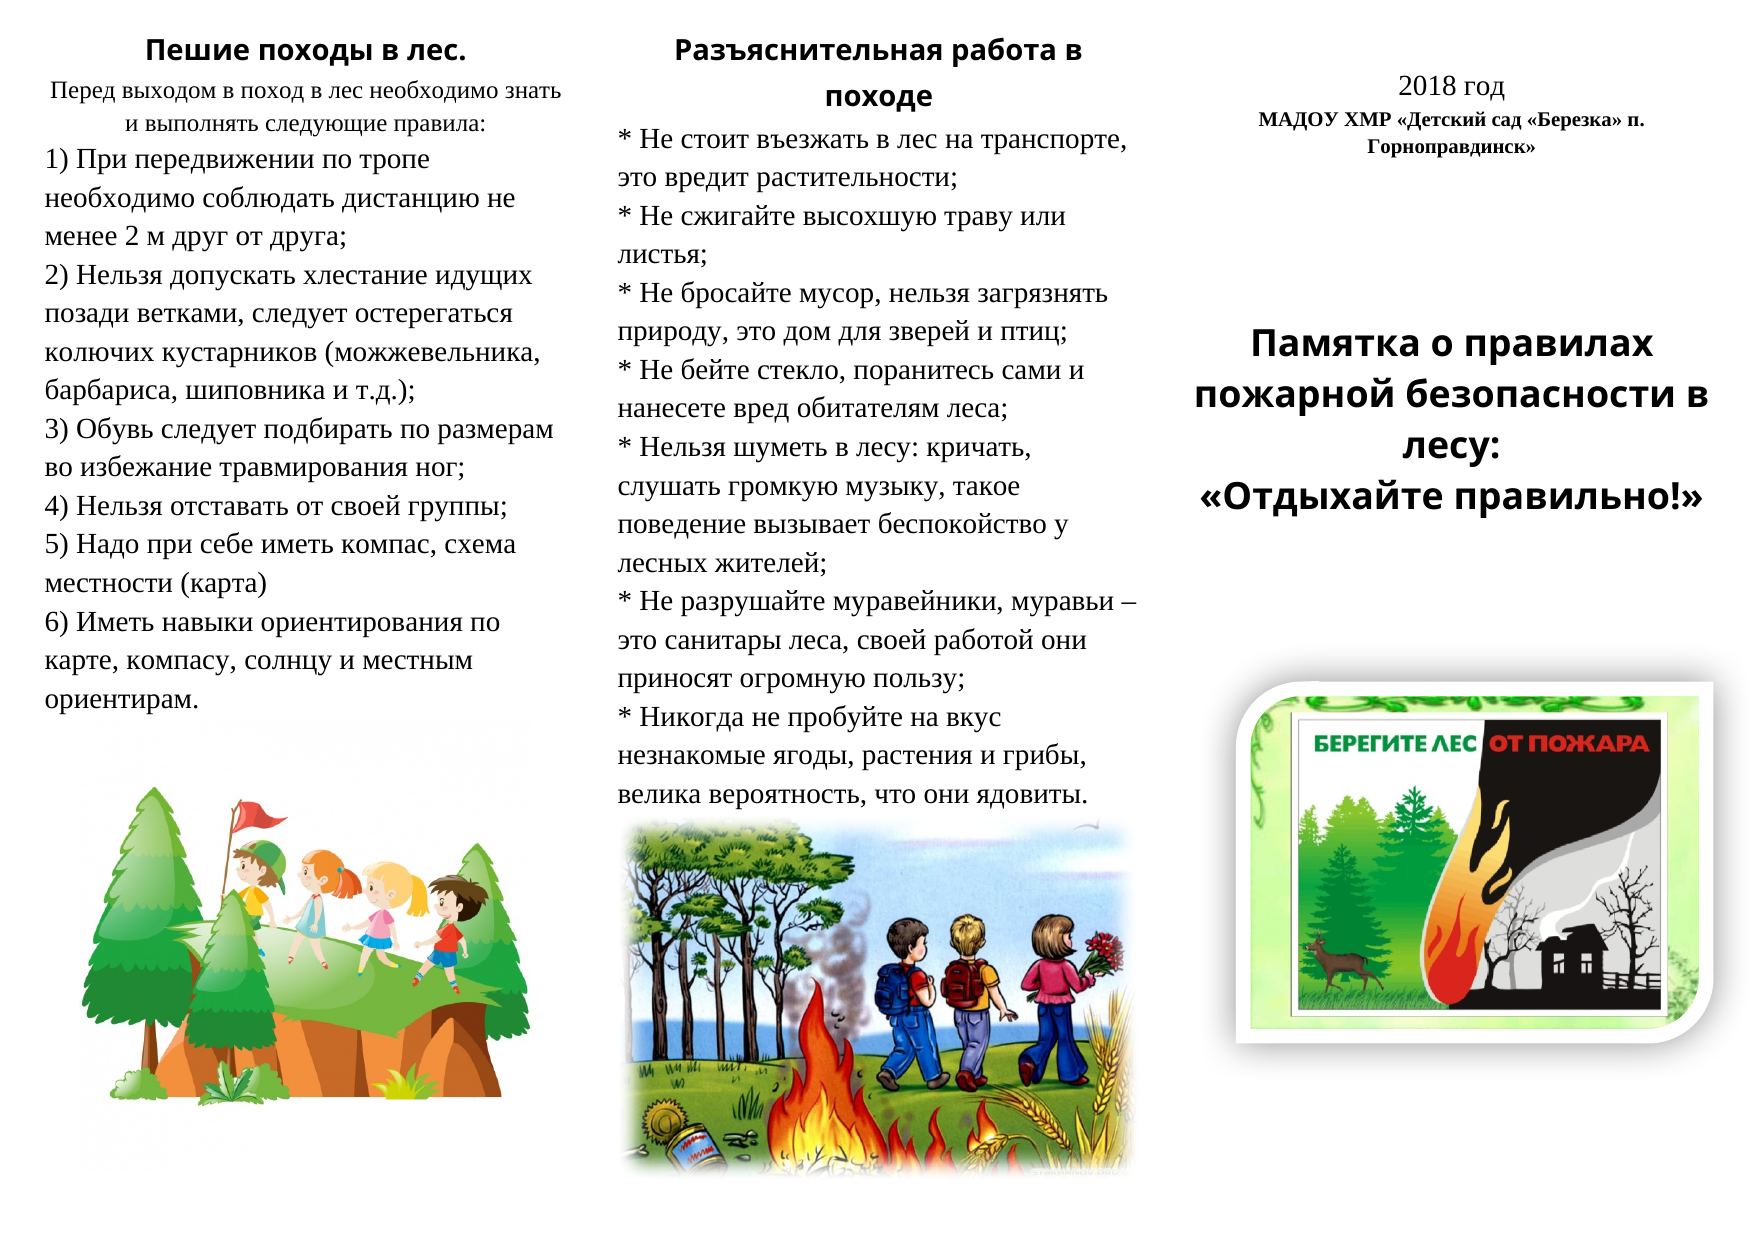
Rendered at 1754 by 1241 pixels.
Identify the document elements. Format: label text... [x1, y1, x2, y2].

text МАДОУ ХМР «Детский сад «Березка» п. Горноправдинск» [1190, 107, 1713, 158]
text * Не бейте стекло, поранитесь сами и нанесете вред обитателям леса; [617, 352, 1140, 424]
text 4) Нельзя отставать от своей группы; [44, 488, 567, 522]
text * Не бросайте мусор, нельзя загрязнять природу, это дом для зверей и птиц; [617, 275, 1140, 347]
text Разъяснительная работа в походе [617, 29, 1140, 115]
text * Нельзя шуметь в лесу: кричать, слушать громкую музыку, такое поведение вызывает беспокойство у лесных жителей; [617, 429, 1140, 578]
text 2) Нельзя допускать хлестание идущих позади ветками, следует остерегаться колючих кустарников (можжевельника, барбариса, шиповника и т.д.); [44, 257, 567, 406]
text * Не разрушайте муравейники, муравьи – это санитары леса, своей работой они приносят огромную пользу; [617, 583, 1140, 694]
text 6) Иметь навыки ориентирования по карте, компасу, солнцу и местным ориентирам. [44, 604, 567, 714]
text 5) Надо при себе иметь компас, схема местности (карта) [44, 527, 567, 599]
picture [78, 719, 533, 1173]
text Пешие походы в лес. [44, 29, 567, 69]
text «Отдыхайте правильно!» [1190, 469, 1713, 520]
text 1) При передвижении по тропе необходимо соблюдать дистанцию не менее 2 м друг от друга; [44, 141, 567, 252]
text 3) Обувь следует подбирать по размерам во избежание травмирования ног; [44, 411, 567, 483]
text 2018 год [1190, 68, 1713, 102]
text Памятка о правилах пожарной безопасности в лесу: [1190, 316, 1713, 469]
text Перед выходом в поход в лес необходимо знать и выполнять следующие правила: [44, 75, 567, 137]
text * Никогда не пробуйте на вкус незнакомые ягоды, растения и грибы, велика вероятность, что они ядовиты. [617, 699, 1140, 809]
text * Не сжигайте высохшую траву или листья; [617, 198, 1140, 270]
picture [646, 843, 1111, 1152]
picture [1251, 697, 1698, 1028]
text * Не стоит въезжать в лес на транспорте, это вредит растительности; [617, 121, 1140, 193]
